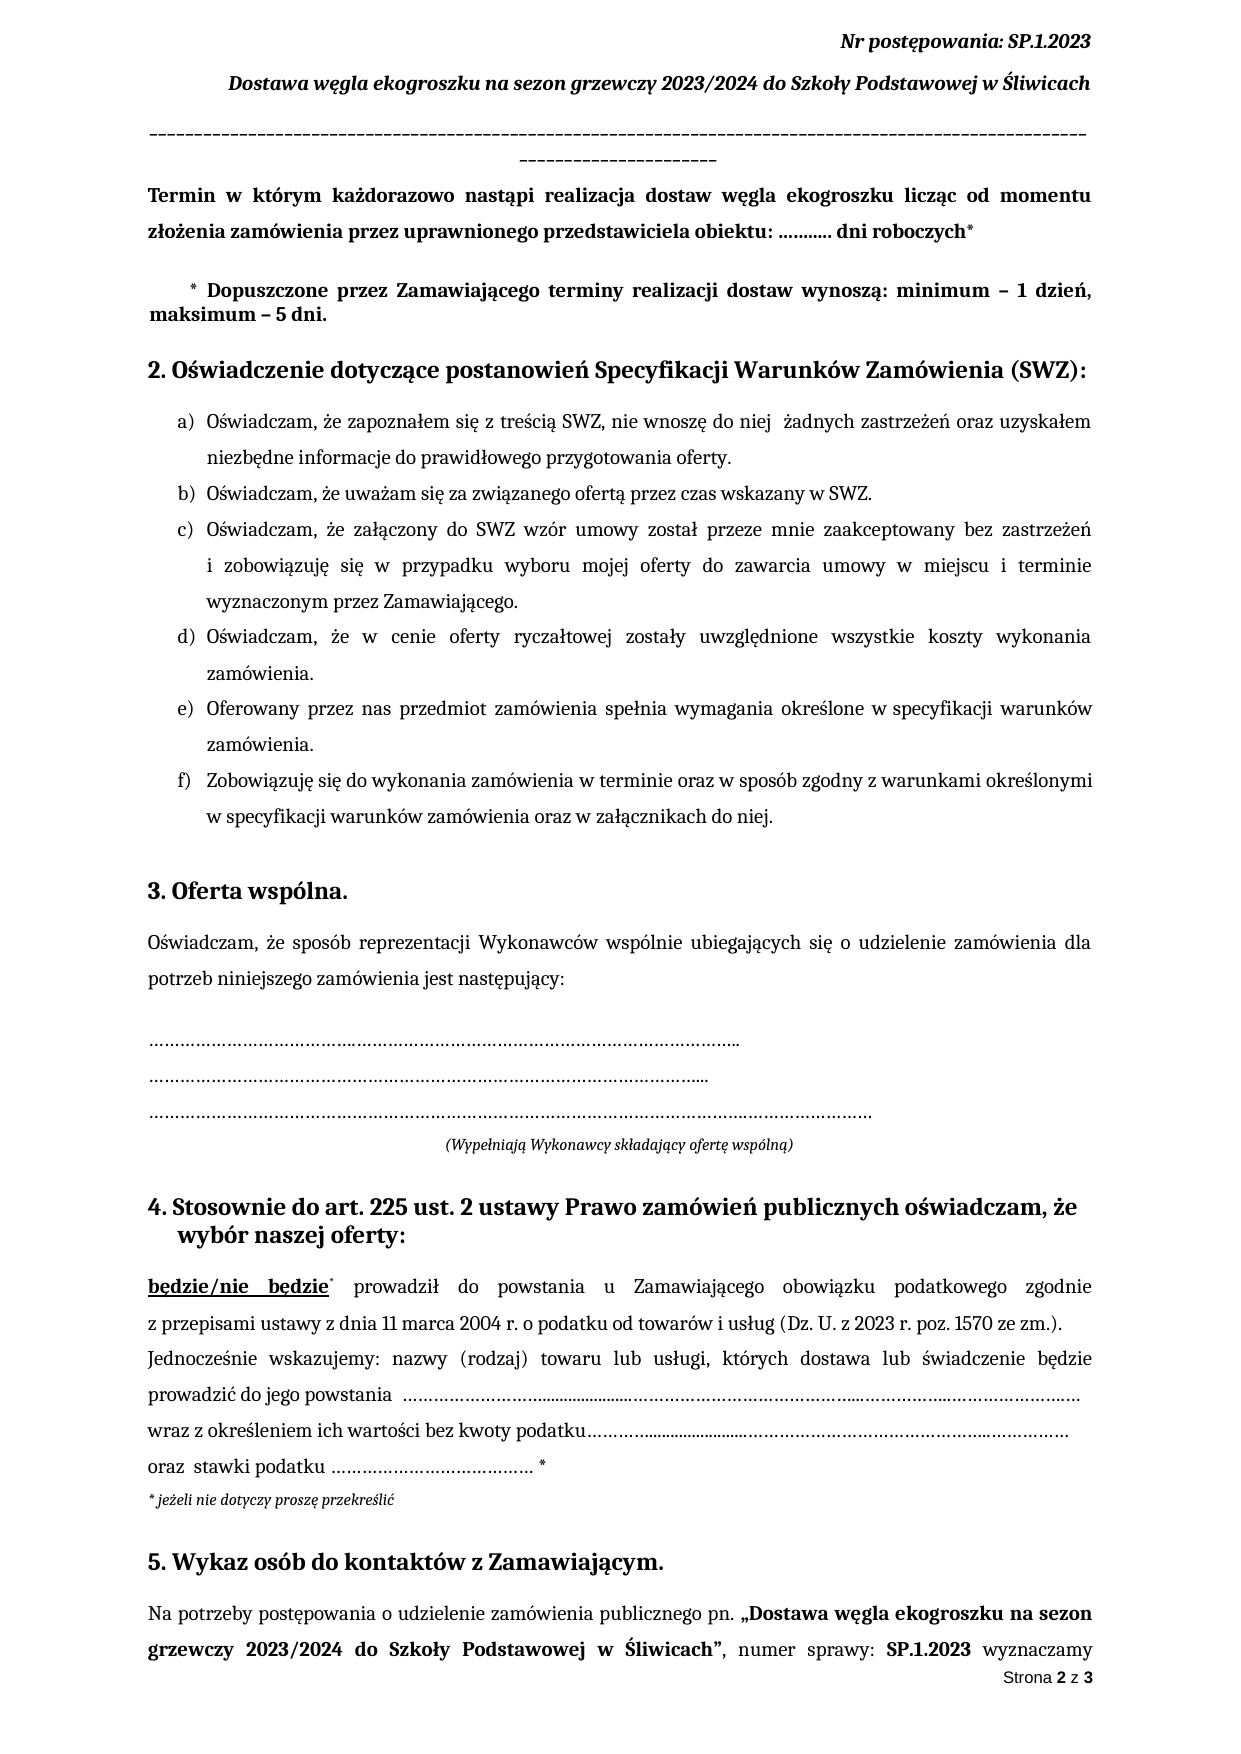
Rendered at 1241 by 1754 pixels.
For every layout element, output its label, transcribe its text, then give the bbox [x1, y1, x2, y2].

list 2. Oświadczenie dotyczące postanowień Specyfikacji Warunków Zamówienia (SWZ): [148, 356, 1093, 384]
text * jeżeli nie dotyczy proszę przekreślić [148, 1491, 1093, 1510]
list Oświadczam, że załączony do SWZ wzór umowy został przeze mnie zaakceptowany bez zastrzeżeń i zobowiązuję się w przypadku wyboru mojej oferty do zawarcia umowy w miejscu i terminie wyznaczonym przez Zamawiającego. [177, 517, 1093, 613]
text będzie/nie będzie* prowadził do powstania u Zamawiającego obowiązku podatkowego zgodnie z przepisami ustawy z dnia 11 marca 2004 r. o podatku od towarów i usług (Dz. U. z 2023 r. poz. 1570 ze zm.). [148, 1275, 1093, 1335]
list Oświadczam, że w cenie oferty ryczałtowej zostały uwzględnione wszystkie koszty wykonania zamówienia. [177, 625, 1093, 685]
text (Wypełniają Wykonawcy składający ofertę wspólną) [148, 1135, 1093, 1154]
list 3. Oferta wspólna. [148, 877, 1093, 906]
list 4. Stosownie do art. 225 ust. 2 ustawy Prawo zamówień publicznych oświadczam, że wybór naszej oferty: [148, 1193, 1093, 1250]
text Jednocześnie wskazujemy: nazwy (rodzaj) towaru lub usługi, których dostawa lub świadczenie będzie prowadzić do jego powstania ……………………….....................……………………………………...……………..………………….… [148, 1347, 1093, 1407]
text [148, 1602, 1093, 1662]
text ………………………………….………………………………………………………………..……………………………………………………………………………………………...…………………………………………………………………………………………………….…………………… [148, 1027, 1093, 1123]
list Oświadczam, że zapoznałem się z treścią SWZ, nie wnoszę do niej żadnych zastrzeżeń oraz uzyskałem niezbędne informacje do prawidłowego przygotowania oferty. [177, 409, 1093, 469]
text Oświadczam, że sposób reprezentacji Wykonawców wspólnie ubiegających się o udzielenie zamówienia dla potrzeb niniejszego zamówienia jest następujący: [148, 931, 1093, 990]
list Oferowany przez nas przedmiot zamówienia spełnia wymagania określone w specyfikacji warunków zamówienia. [177, 697, 1093, 757]
list Oświadczam, że uważam się za związanego ofertą przez czas wskazany w SWZ. [177, 481, 1093, 505]
text * Dopuszczone przez Zamawiającego terminy realizacji dostaw wynoszą: minimum – 1 dzień, maksimum – 5 dni. [149, 279, 1093, 327]
list 5. Wykaz osób do kontaktów z Zamawiającym. [148, 1548, 1093, 1577]
text Termin w którym każdorazowo nastąpi realizacja dostaw węgla ekogroszku licząc od momentu złożenia zamówienia przez uprawnionego przedstawiciela obiektu: …........ dni roboczych* [148, 183, 1093, 243]
text wraz z określeniem ich wartości bez kwoty podatku………….......................………………………………………..…………… [148, 1419, 1093, 1443]
text oraz stawki podatku ………………………………… * [148, 1455, 1093, 1479]
list Zobowiązuję się do wykonania zamówienia w terminie oraz w sposób zgodny z warunkami określonymi w specyfikacji warunków zamówienia oraz w załącznikach do niej. [177, 769, 1093, 829]
